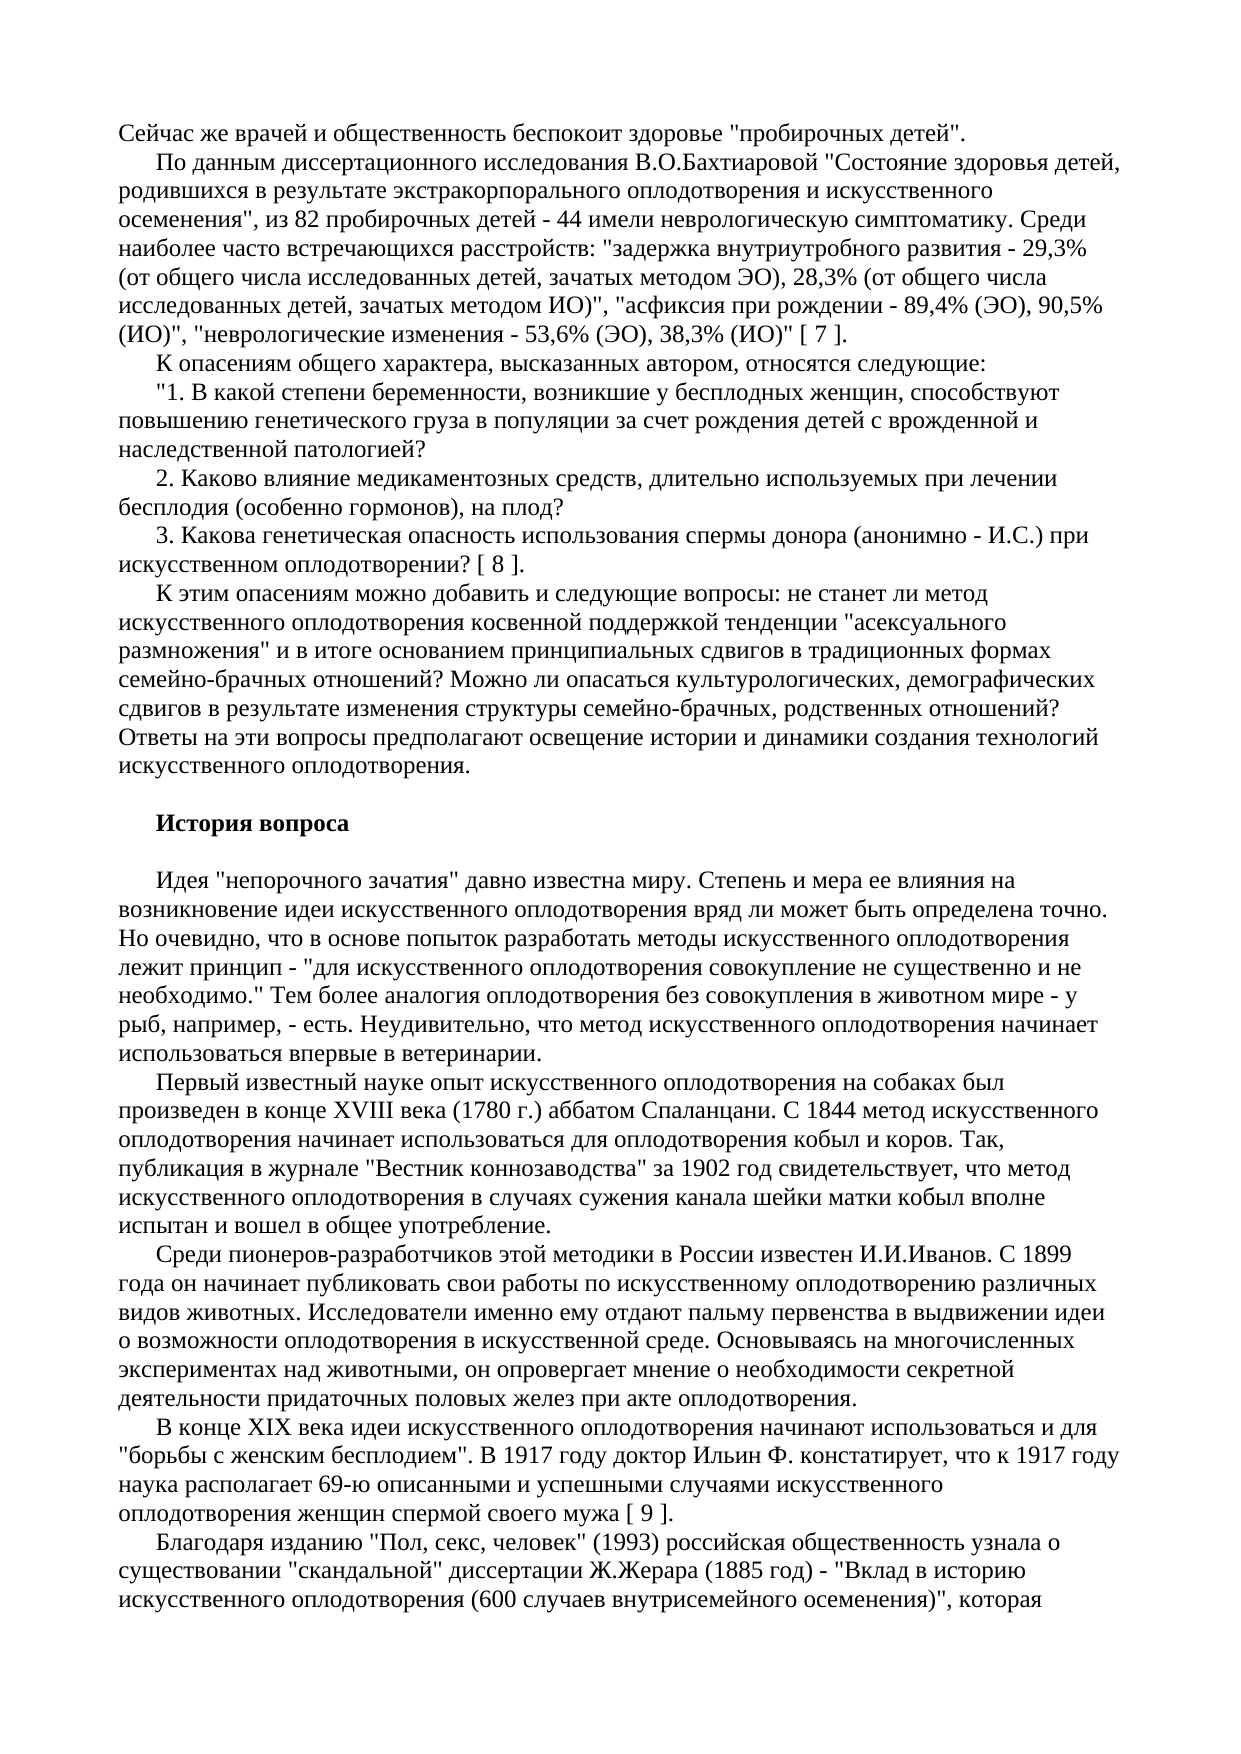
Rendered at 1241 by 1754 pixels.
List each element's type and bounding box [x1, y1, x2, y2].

text [118, 118, 1122, 1613]
